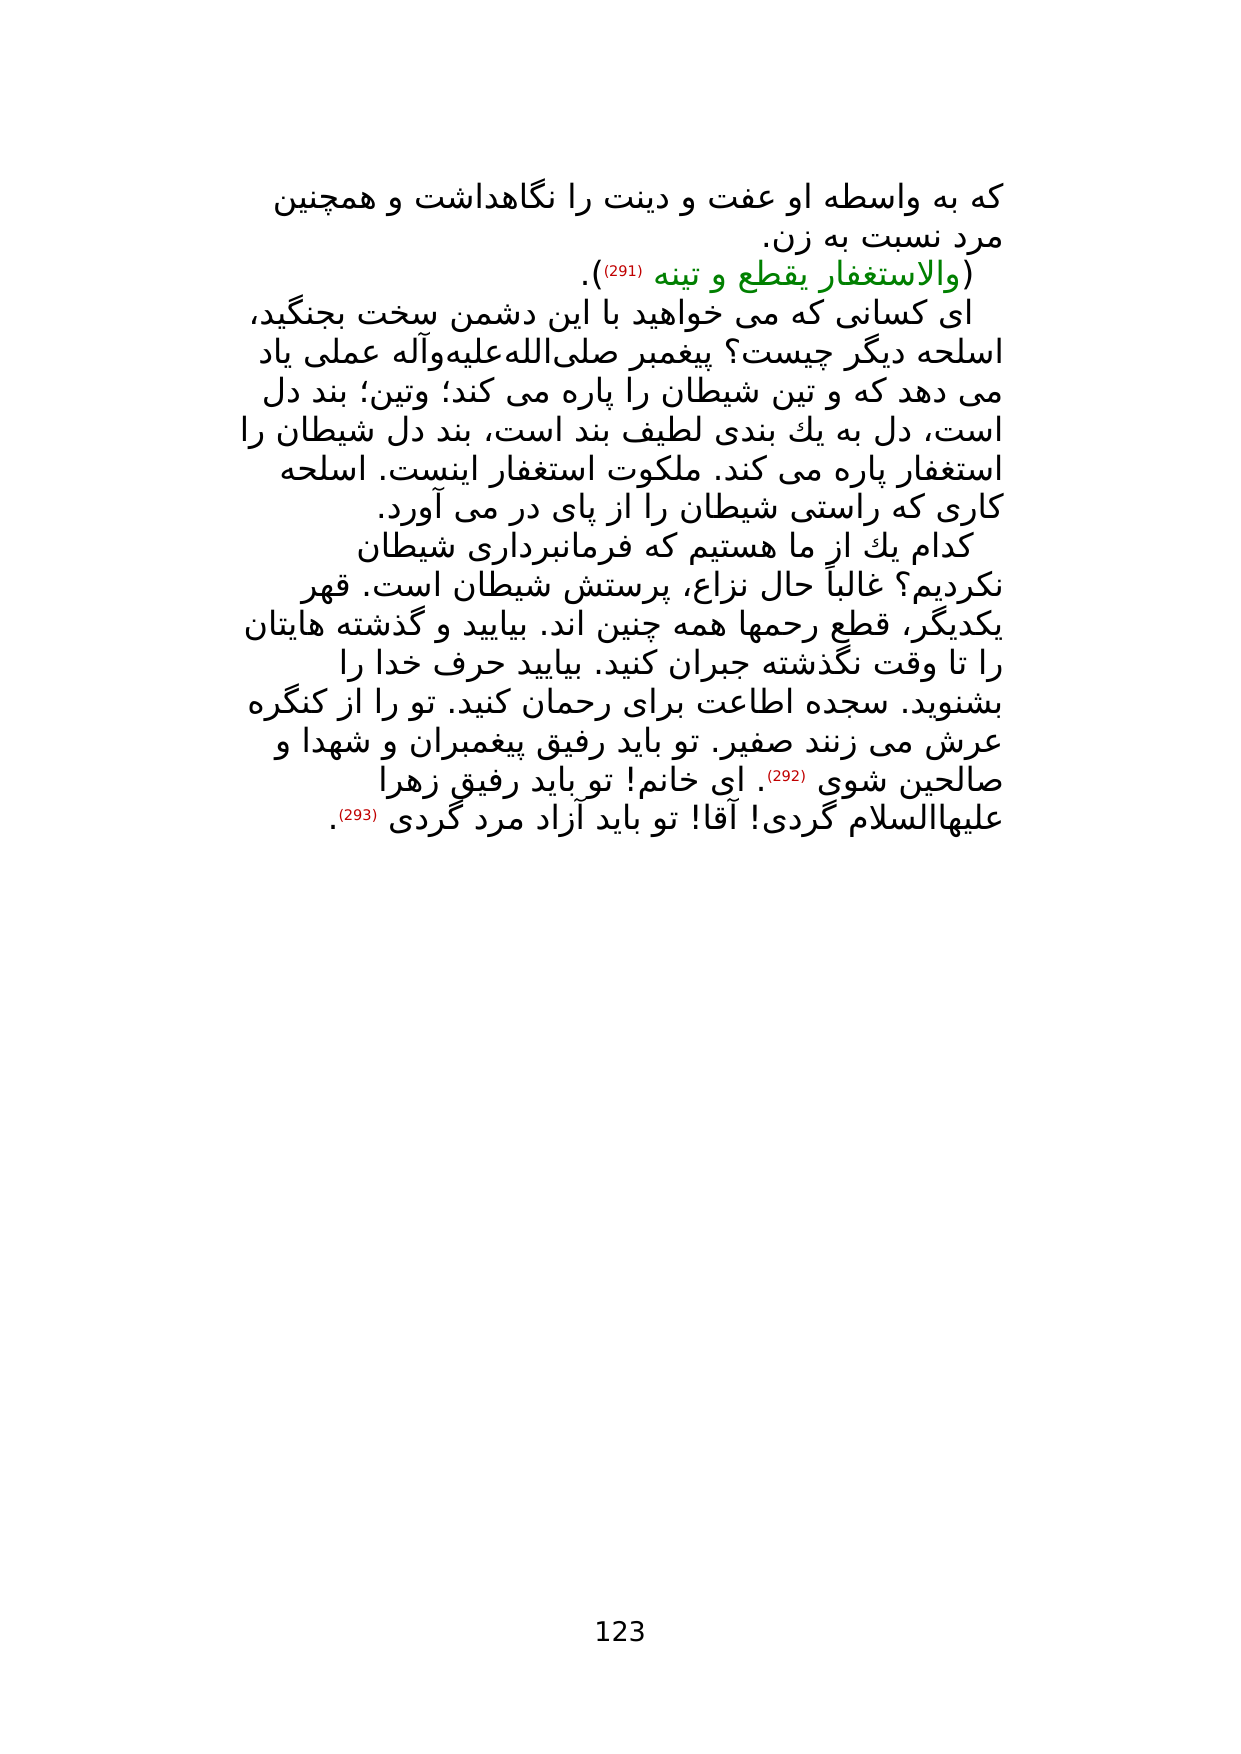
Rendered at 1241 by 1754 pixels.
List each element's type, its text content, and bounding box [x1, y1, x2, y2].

text كدام یك از ما هستیم كه فرمانبردارى شیطان نكردیم؟ غالباً حال نزاع، پرستش شیطان است. قهر یكدیگر، قطع رحمها همه چنین اند. بیایید و گذشته هایتان را تا وقت نگذشته جبران كنید. بیایید حرف خدا را بشنوید. سجده اطاعت براى رحمان كنید. تو را از كنگره عرش مى زنند صفیر. تو باید رفیق پیغمبران و شهدا و صالحین شوى (292). اى خانم! تو باید رفیق زهرا عليها‌السلام گردى! آقا! تو باید آزاد مرد گردى (293). [236, 527, 1004, 838]
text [236, 177, 1004, 255]
text (والاستغفار یقطع و تینه (291)). [236, 255, 1004, 294]
text اى كسانى كه مى خواهید با این دشمن سخت بجنگید، اسلحه دیگر چیست؟ پیغمبر صلى‌الله‌عليه‌وآله عملى یاد مى دهد كه و تین شیطان را پاره مى كند؛ وتین؛ بند دل است، دل به یك بندى لطیف بند است، بند دل شیطان را استغفار پاره مى كند. ملكوت استغفار اینست. اسلحه كارى كه راستى شیطان را از پاى در مى آورد. [236, 294, 1004, 527]
